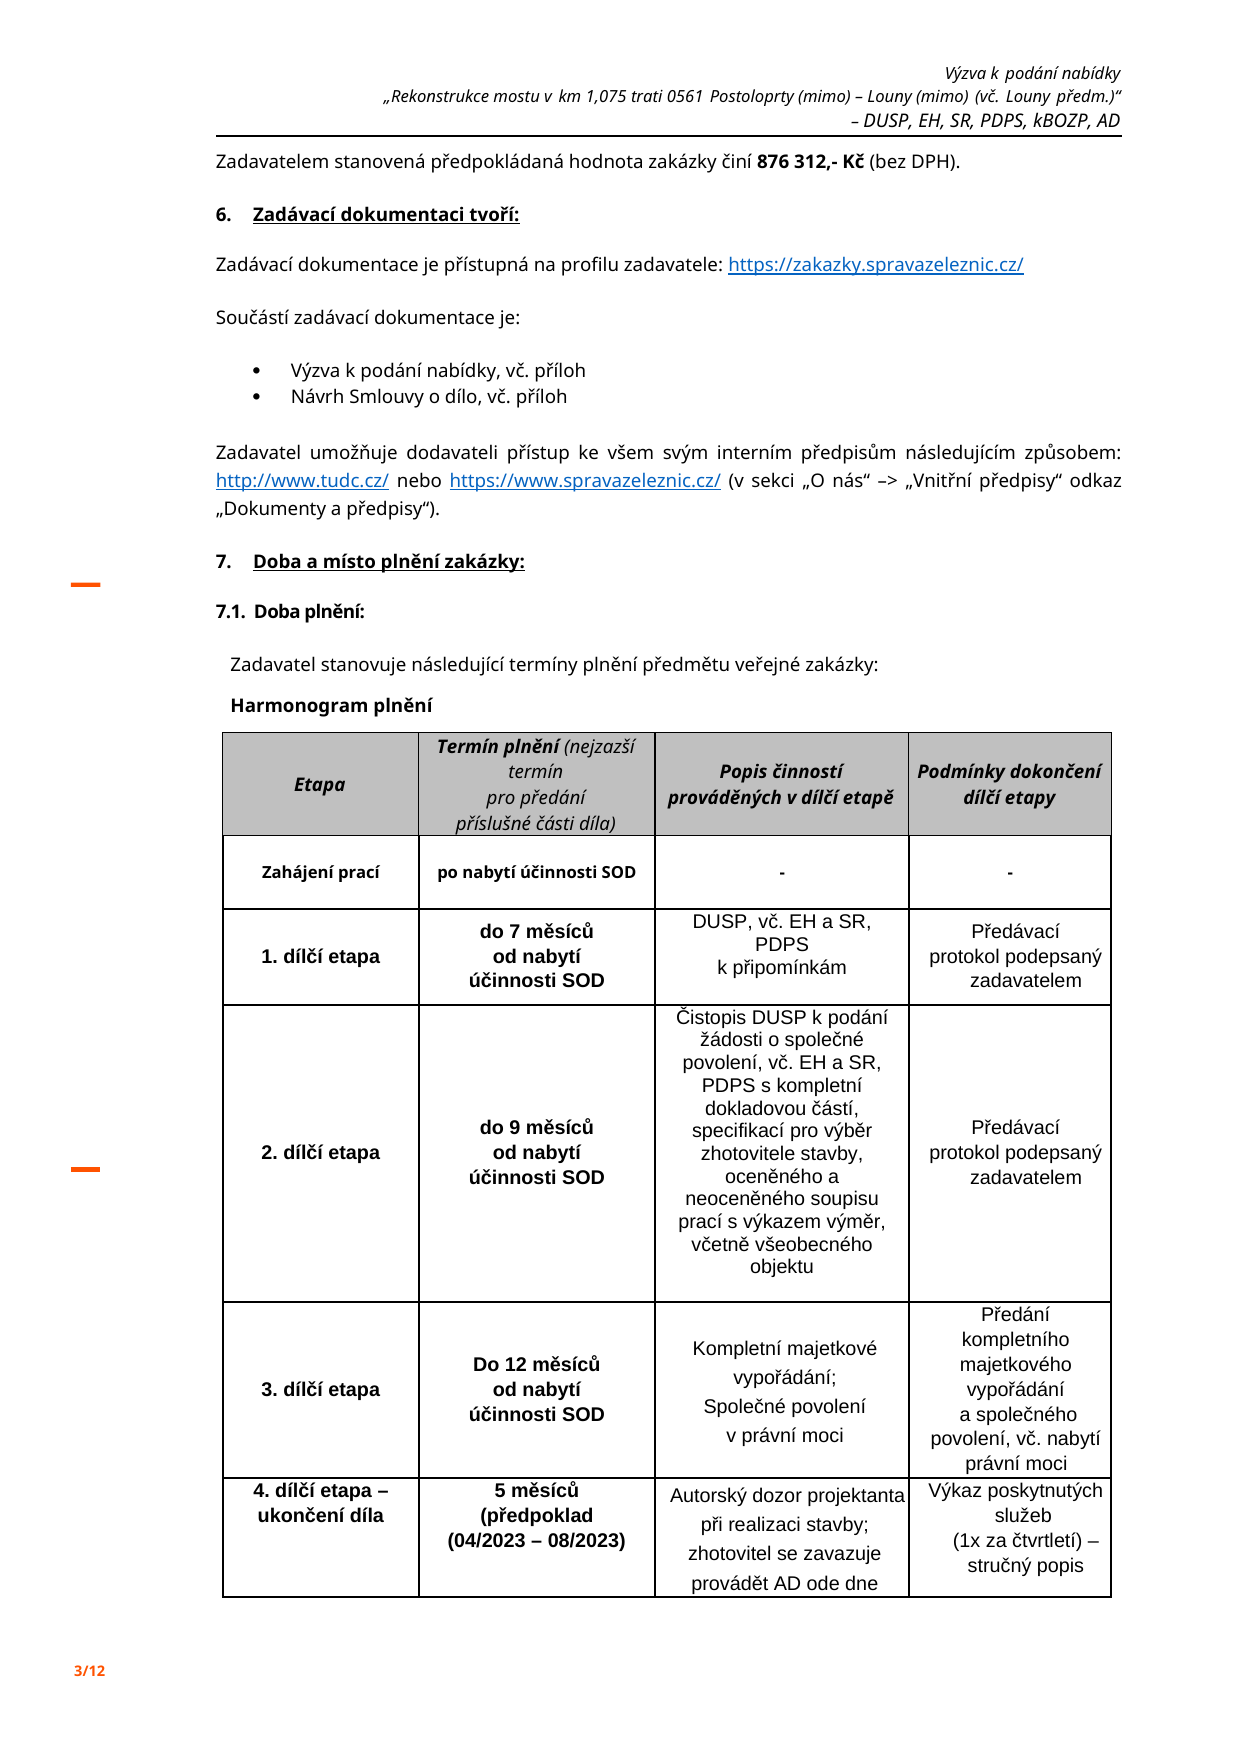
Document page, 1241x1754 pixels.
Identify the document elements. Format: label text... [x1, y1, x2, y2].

table_cell Kompletní majetkové vypořádání; Společné povolení v právní moci [656, 1303, 908, 1477]
table_cell 2. dílčí etapa [224, 1006, 418, 1301]
text Zadavatel umožňuje dodavateli přístup ke všem svým interním předpisům následujícím způsobem: http://www.tudc.cz/ nebo https://www.spravazeleznic.cz/ (v sekci „O nás“ –> „Vnitřní předpisy“ odkaz „Dokumenty a předpisy“). [216, 439, 1122, 521]
table_cell do 7 měsíců od nabytí účinnosti SOD [420, 910, 654, 1003]
list Doba a místo plnění zakázky: [216, 548, 1122, 574]
table_cell Předání kompletního majetkového vypořádání a společného povolení, vč. nabytí právní moci [910, 1303, 1110, 1477]
table_cell do 9 měsíců od nabytí účinnosti SOD [420, 1006, 654, 1301]
table_cell - [910, 836, 1110, 908]
table_cell 3. dílčí etapa [224, 1303, 418, 1477]
table_cell Předávací protokol podepsaný zadavatelem [910, 910, 1110, 1003]
table_cell 1. dílčí etapa [224, 910, 418, 1003]
text Zadavatelem stanovená předpokládaná hodnota zakázky činí 876 312,- Kč (bez DPH). [216, 148, 1122, 173]
table_header Zadavatel stanovuje následující termíny plnění předmětu veřejné zakázky: Harmonogram plnění [223, 652, 1111, 732]
table_cell Čistopis DUSP k podání žádosti o společné povolení, vč. EH a SR, PDPS s kompletní dokladovou částí, specifikací pro výběr zhotovitele stavby, oceněného a neoceněného soupisu prací s výkazem výměr, včetně všeobecného objektu [656, 1006, 908, 1301]
list Návrh Smlouvy o dílo, vč. příloh [253, 383, 1122, 408]
table_cell Termín plnění (nejzazší termín pro předání příslušné části díla) [419, 733, 654, 835]
table_cell Zahájení prací [224, 836, 418, 908]
table_cell DUSP, vč. EH a SR, PDPS k připomínkám [656, 910, 908, 1003]
table_cell po nabytí účinnosti SOD [420, 836, 654, 908]
subtitle 7.1. Doba plnění: [216, 599, 1122, 624]
text Zadávací dokumentace je přístupná na profilu zadavatele: https://zakazky.spravazeleznic.cz/ [216, 251, 1122, 277]
table_cell Předávací protokol podepsaný zadavatelem [910, 1006, 1110, 1301]
table_cell Etapa [223, 733, 418, 835]
list Výzva k podání nabídky, vč. příloh [253, 357, 1122, 383]
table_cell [420, 1479, 654, 1596]
table_cell Podmínky dokončení dílčí etapy [909, 733, 1111, 835]
text Součástí zadávací dokumentace je: [216, 304, 1122, 330]
table_cell - [656, 836, 908, 908]
list Zadávací dokumentaci tvoří: [216, 201, 1122, 226]
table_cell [224, 1479, 418, 1596]
table_cell Do 12 měsíců od nabytí účinnosti SOD [420, 1303, 654, 1477]
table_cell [910, 1479, 1110, 1596]
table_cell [656, 1479, 908, 1596]
table_cell Popis činností prováděných v dílčí etapě [656, 733, 908, 835]
